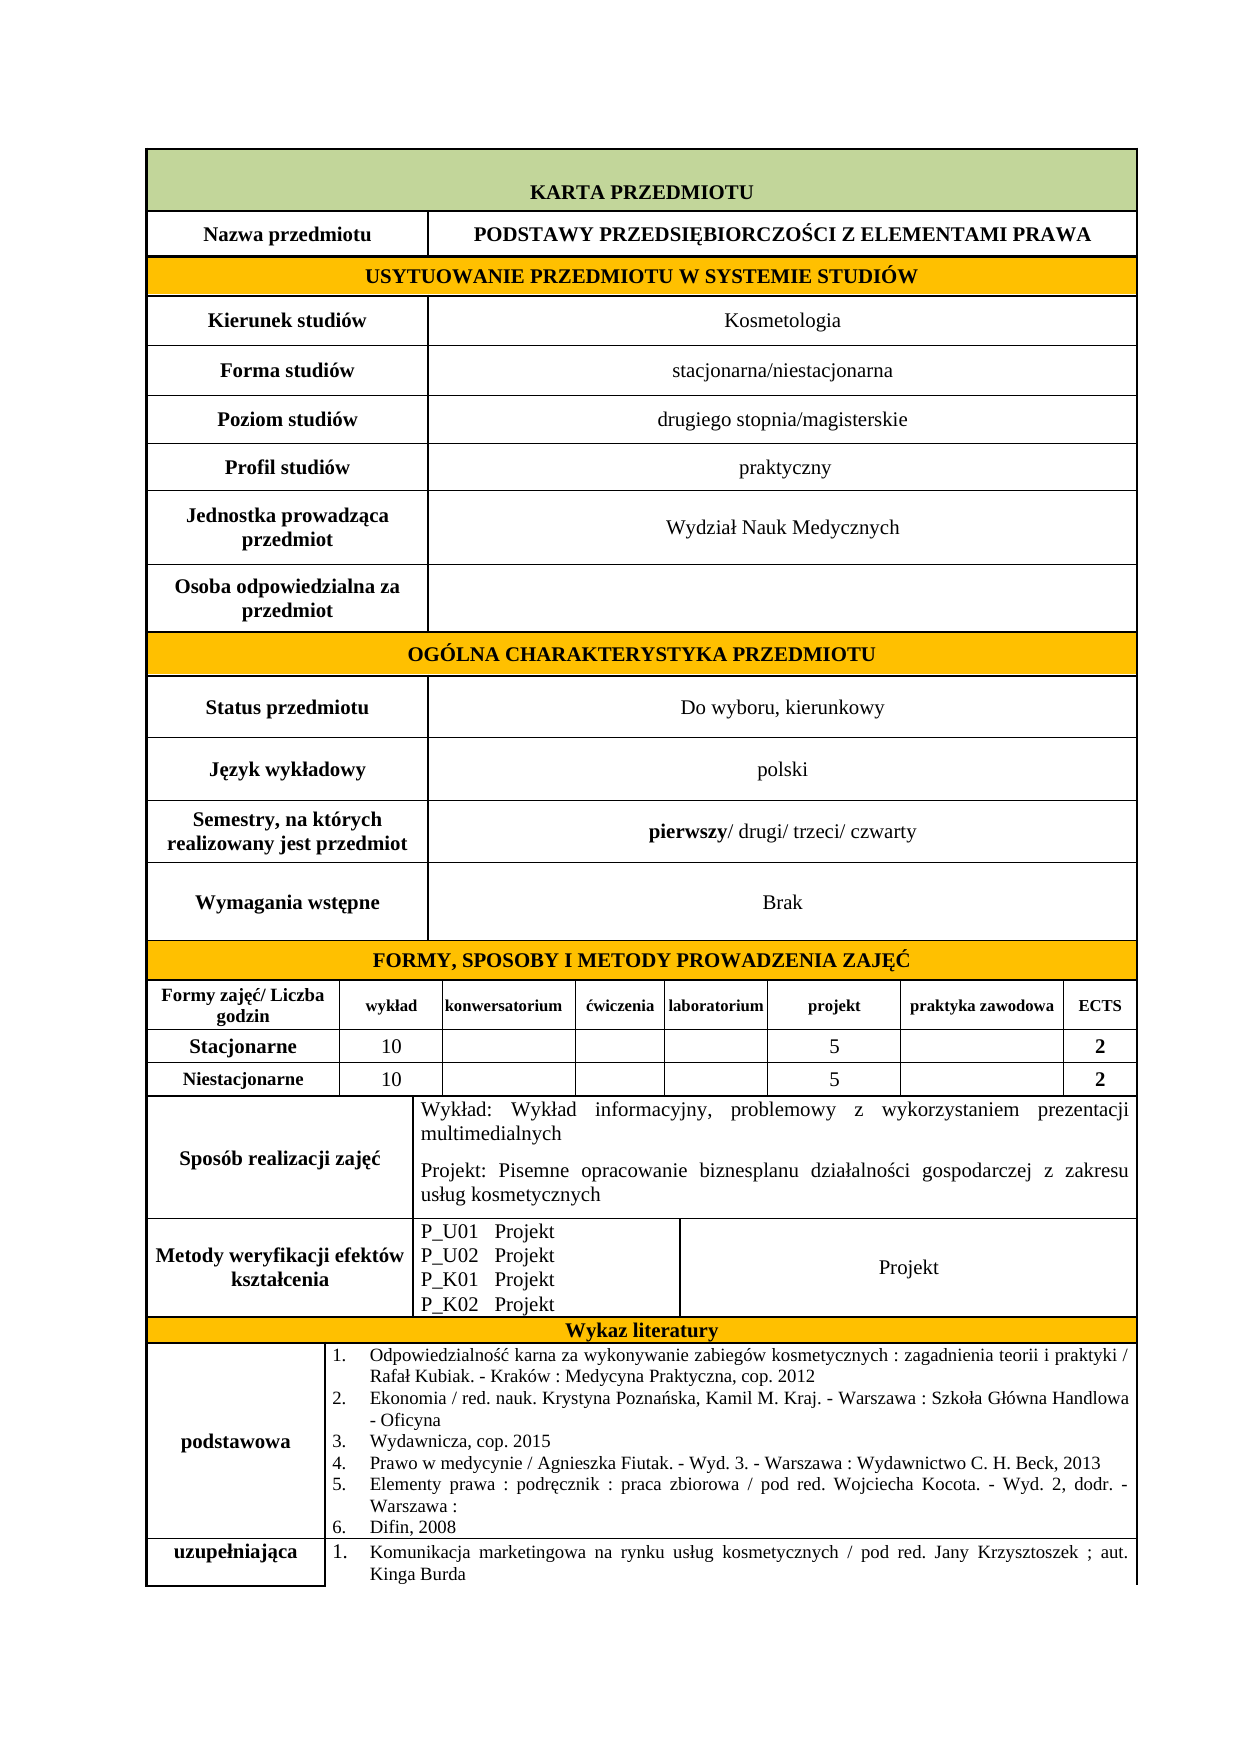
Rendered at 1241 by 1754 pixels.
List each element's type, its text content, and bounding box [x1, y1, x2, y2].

table_cell Do wyboru, kierunkowy [429, 677, 1136, 737]
table_cell podstawowa [148, 1344, 324, 1538]
table_cell Formy zajęć/ Liczba godzin [148, 981, 339, 1029]
table_cell [901, 1063, 1063, 1095]
table_cell Brak [429, 863, 1136, 940]
table_cell [429, 565, 1136, 631]
table_cell PODSTAWY PRZEDSIĘBIORCZOŚCI Z ELEMENTAMI PRAWA [429, 212, 1136, 255]
table_cell Sposób realizacji zajęć [148, 1097, 412, 1218]
table_cell Kosmetologia [429, 297, 1136, 344]
table_cell pierwszy/ drugi/ trzeci/ czwarty [429, 801, 1136, 862]
table_cell Forma studiów [148, 346, 427, 394]
table_cell polski [429, 738, 1136, 799]
table_cell Nazwa przedmiotu [148, 212, 427, 255]
table_cell 5 [768, 1030, 900, 1062]
table_cell [443, 1063, 575, 1095]
table_cell uzupełniająca [148, 1539, 324, 1584]
table_cell FORMY, SPOSOBY I METODY PROWADZENIA ZAJĘĆ [148, 941, 1136, 979]
table_cell praktyka zawodowa [901, 981, 1063, 1029]
table_cell Semestry, na których realizowany jest przedmiot [148, 801, 427, 862]
table_cell Wymagania wstępne [148, 863, 427, 940]
table_cell [665, 1063, 767, 1095]
table_cell Wykaz literatury [148, 1318, 1136, 1342]
table_header KARTA PRZEDMIOTU [148, 150, 1136, 210]
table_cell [326, 1539, 1136, 1584]
table_cell Status przedmiotu [148, 677, 427, 737]
table_cell Wydział Nauk Medycznych [429, 491, 1136, 564]
table_cell 10 [340, 1063, 442, 1095]
table_cell Odpowiedzialność karna za wykonywanie zabiegów kosmetycznych : zagadnienia teorii i praktyki / Rafał Kubiak. - Kraków : Medycyna Praktyczna, cop. 2012 Ekonomia / red. nauk. Krystyna Poznańska, Kamil M. Kraj. - Warszawa : Szkoła Główna Handlowa - Oficyna Wydawnicza, cop. 2015 Prawo w medycynie / Agnieszka Fiutak. - Wyd. 3. - Warszawa : Wydawnictwo C. H. Beck, 2013 Elementy prawa : podręcznik : praca zbiorowa / pod red. Wojciecha Kocota. - Wyd. 2, dodr. - Warszawa : Difin, 2008 [326, 1344, 1136, 1538]
table_cell Język wykładowy [148, 738, 427, 799]
table_cell [443, 1030, 575, 1062]
table_cell [576, 1030, 664, 1062]
table_cell Niestacjonarne [148, 1063, 339, 1095]
table_cell [576, 1063, 664, 1095]
table_cell 2 [1064, 1063, 1136, 1095]
table_cell [665, 1030, 767, 1062]
table_cell drugiego stopnia/magisterskie [429, 396, 1136, 443]
table_cell USYTUOWANIE PRZEDMIOTU W SYSTEMIE STUDIÓW [148, 258, 1136, 294]
table_cell laboratorium [665, 981, 767, 1029]
table_cell praktyczny [429, 444, 1136, 490]
table_cell ćwiczenia [576, 981, 664, 1029]
table_cell Osoba odpowiedzialna za przedmiot [148, 565, 427, 631]
table_cell 5 [768, 1063, 900, 1095]
table_cell P_U01 Projekt P_U02 Projekt P_K01 Projekt P_K02 Projekt [414, 1219, 679, 1316]
table_cell stacjonarna/niestacjonarna [429, 346, 1136, 394]
table_cell ECTS [1064, 981, 1136, 1029]
table_cell Profil studiów [148, 444, 427, 490]
table_cell [901, 1030, 1063, 1062]
table_cell Metody weryfikacji efektów kształcenia [148, 1219, 412, 1316]
table_cell Jednostka prowadząca przedmiot [148, 491, 427, 564]
table_cell OGÓLNA CHARAKTERYSTYKA PRZEDMIOTU [148, 633, 1136, 674]
table_cell Projekt [681, 1219, 1136, 1316]
table_cell Kierunek studiów [148, 297, 427, 344]
table_cell 2 [1064, 1030, 1136, 1062]
table_cell Wykład: Wykład informacyjny, problemowy z wykorzystaniem prezentacji multimedialnych Projekt: Pisemne opracowanie biznesplanu działalności gospodarczej z zakresu usług kosmetycznych [414, 1097, 1136, 1218]
table_cell Poziom studiów [148, 396, 427, 443]
table_cell projekt [768, 981, 900, 1029]
table_cell Stacjonarne [148, 1030, 339, 1062]
table_cell konwersatorium [443, 981, 575, 1029]
table_cell 10 [340, 1030, 442, 1062]
table_cell wykład [340, 981, 442, 1029]
